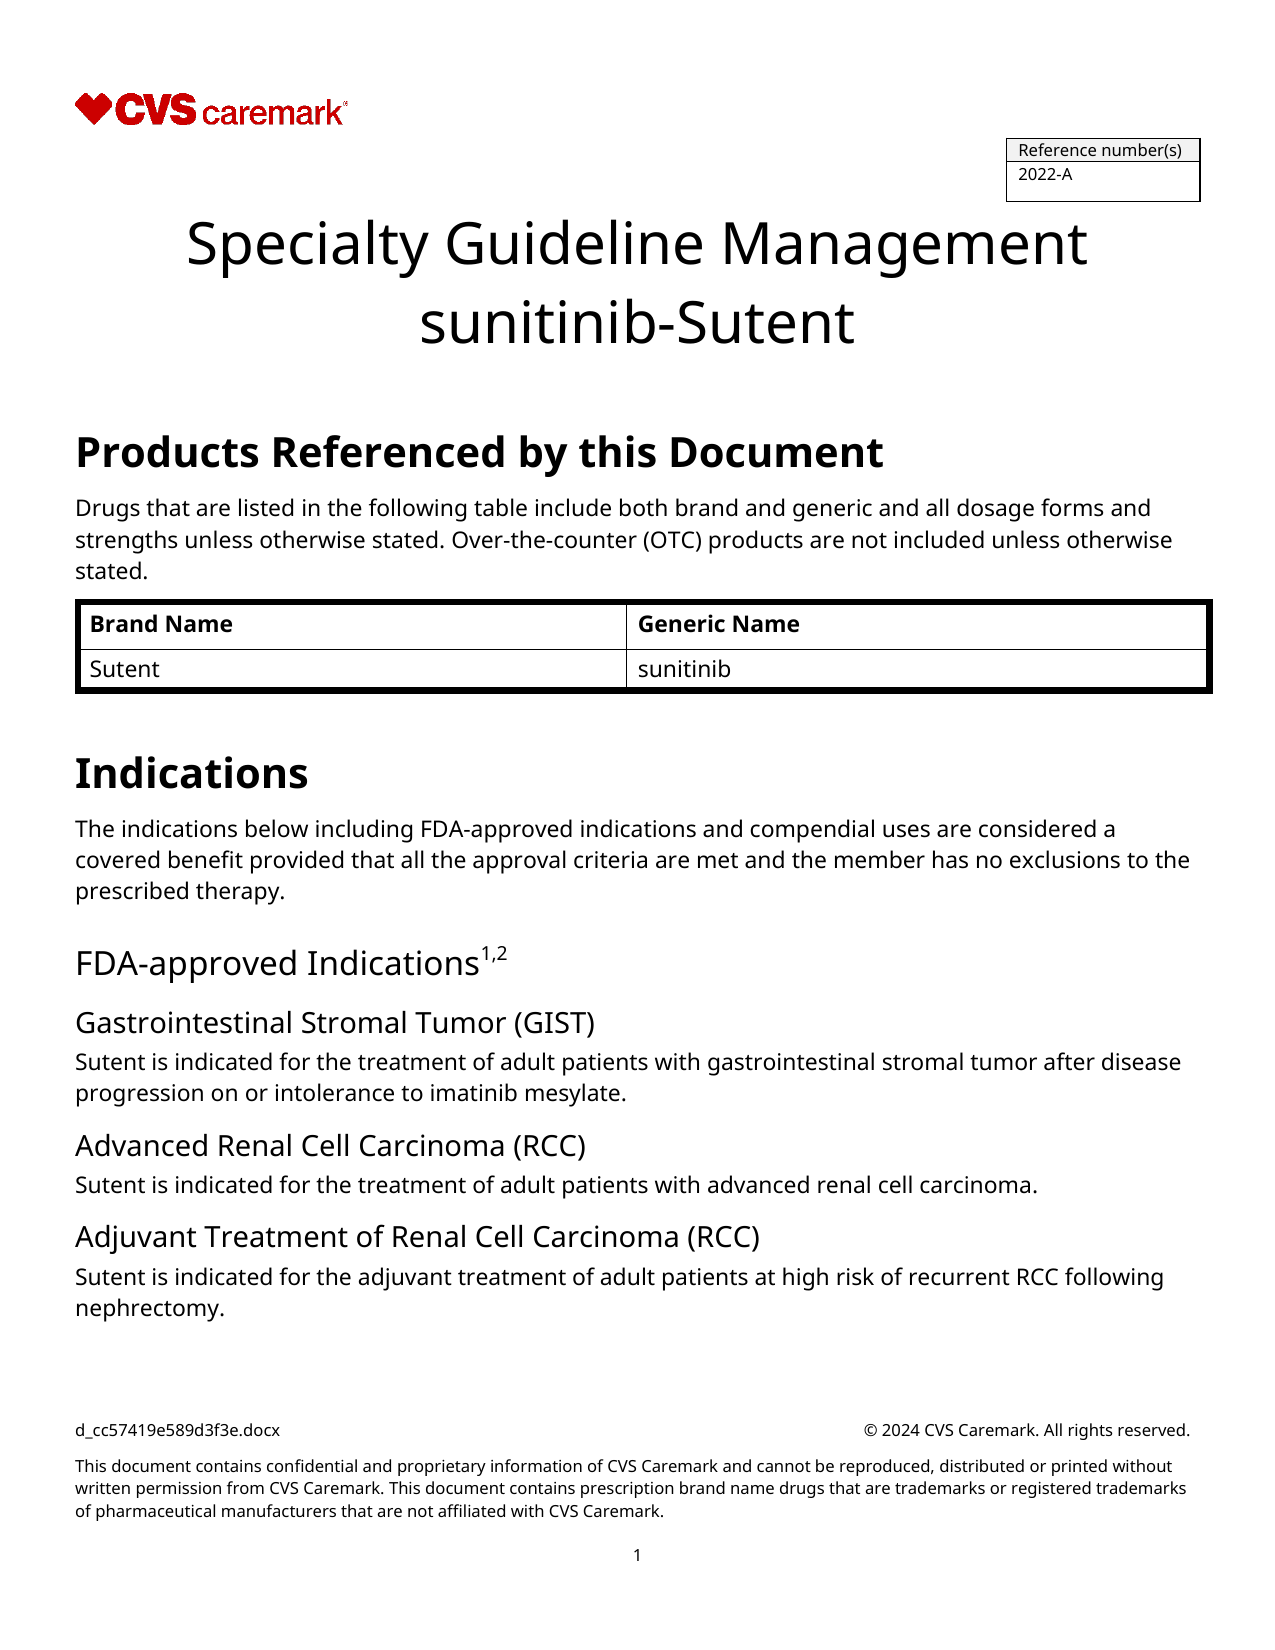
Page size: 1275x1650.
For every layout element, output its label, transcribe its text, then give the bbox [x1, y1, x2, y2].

subtitle Indications [75, 743, 1200, 800]
subtitle FDA-approved Indications1,2 [75, 940, 1200, 985]
text Sutent is indicated for the adjuvant treatment of adult patients at high risk of recurrent RCC following nephrectomy. [75, 1261, 1200, 1323]
subtitle Advanced Renal Cell Carcinoma (RCC) [75, 1125, 1200, 1165]
subtitle Adjuvant Treatment of Renal Cell Carcinoma (RCC) [75, 1217, 1200, 1256]
table_cell sunitinib [627, 650, 1206, 687]
text Sutent is indicated for the treatment of adult patients with gastrointestinal stromal tumor after disease progression on or intolerance to imatinib mesylate. [75, 1046, 1200, 1108]
subtitle Specialty Guideline Management sunitinib-Sutent [75, 202, 1200, 361]
table_header Generic Name [627, 605, 1206, 648]
text The indications below including FDA-approved indications and compendial uses are considered a covered benefit provided that all the approval criteria are met and the member has no exclusions to the prescribed therapy. [75, 813, 1200, 907]
table_cell Sutent [81, 650, 626, 687]
table_cell 2022-A [1007, 162, 1199, 201]
table_header Reference number(s) [1007, 139, 1199, 161]
picture [75, 93, 348, 125]
table_header Brand Name [81, 605, 626, 648]
subtitle Products Referenced by this Document [75, 423, 1200, 480]
subtitle Gastrointestinal Stromal Tumor (GIST) [75, 1002, 1200, 1042]
text Drugs that are listed in the following table include both brand and generic and all dosage forms and strengths unless otherwise stated. Over-the-counter (OTC) products are not included unless otherwise stated. [75, 492, 1200, 586]
text Sutent is indicated for the treatment of adult patients with advanced renal cell carcinoma. [75, 1169, 1200, 1200]
